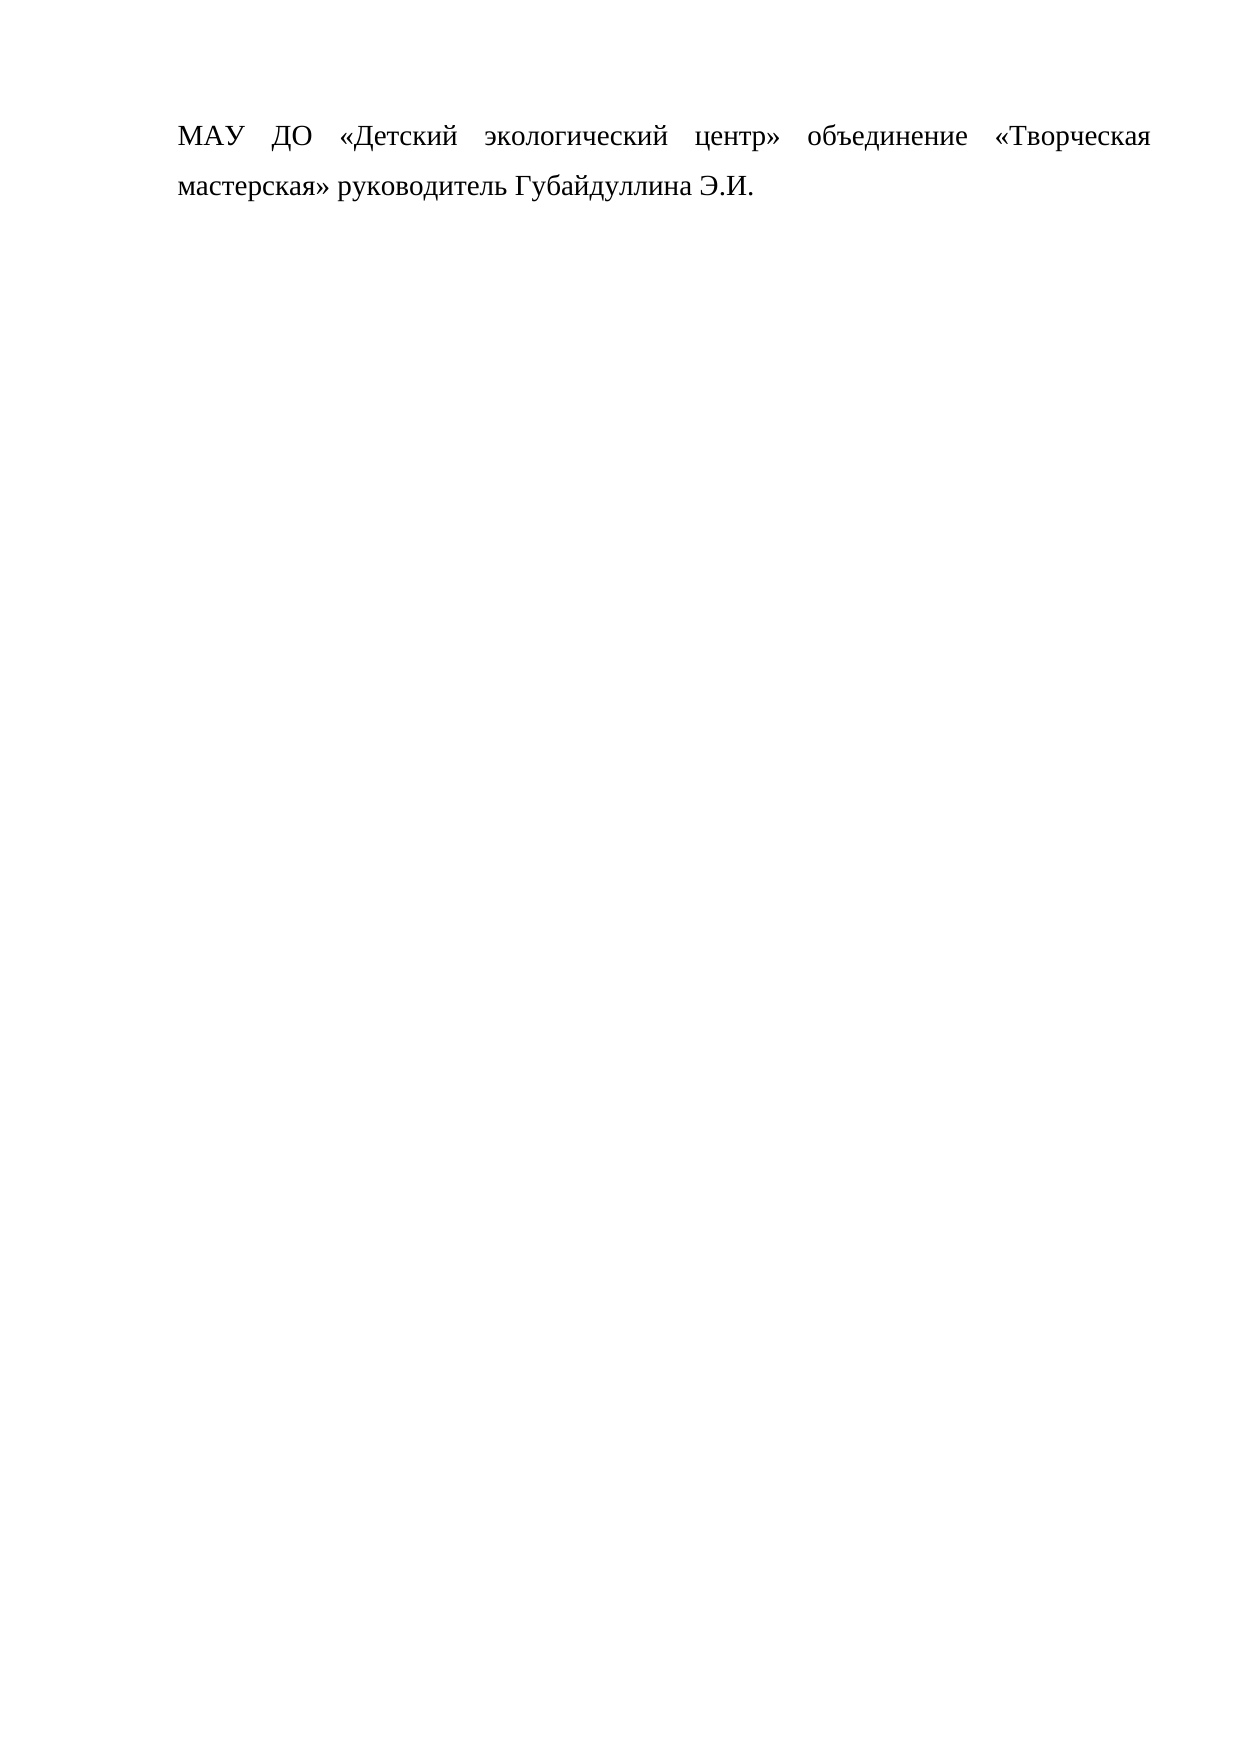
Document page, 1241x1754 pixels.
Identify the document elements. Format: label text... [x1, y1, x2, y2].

text МАУ ДО «Детский экологический центр» объединение «Творческая мастерская» руководитель Губайдуллина Э.И. [177, 118, 1152, 202]
